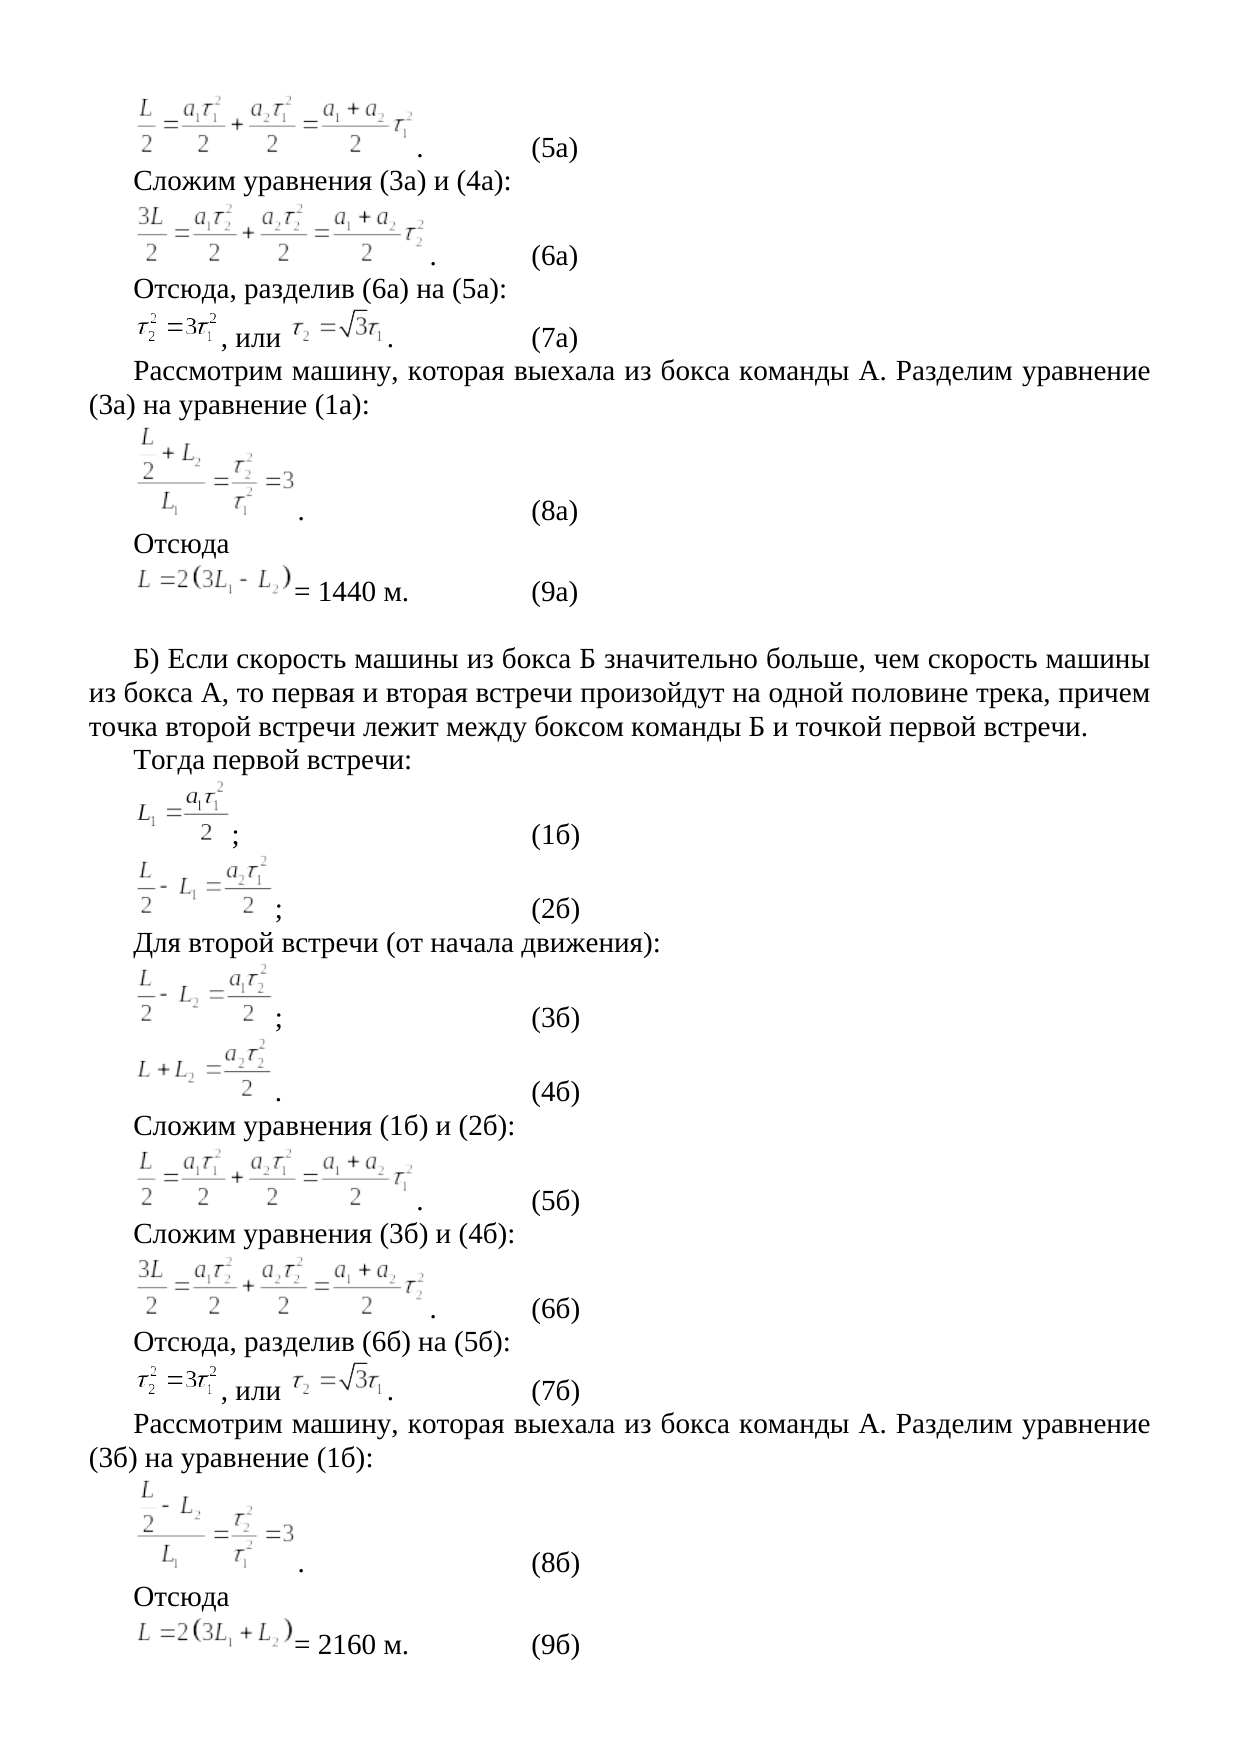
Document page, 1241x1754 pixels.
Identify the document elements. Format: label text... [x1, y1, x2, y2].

text Рассмотрим машину, которая выехала из бокса команды А. Разделим уравнение (3а) на уравнение (1а): [89, 353, 1152, 420]
text , или . (7а) [89, 305, 1152, 353]
text . (5а) [89, 89, 1152, 163]
text = 1440 м. (9а) [89, 560, 1152, 608]
text Отсюда, разделив (6б) на (5б): [89, 1324, 1152, 1358]
text Рассмотрим машину, которая выехала из бокса команды А. Разделим уравнение (3б) на уравнение (1б): [89, 1406, 1152, 1473]
text ; (3б) [89, 959, 1152, 1033]
text ; (1б) [89, 776, 1152, 850]
text ; (2б) [89, 850, 1152, 925]
text Сложим уравнения (3б) и (4б): [89, 1216, 1152, 1250]
text Для второй встречи (от начала движения): [89, 925, 1152, 959]
text Тогда первой встречи: [89, 742, 1152, 776]
text = 2160 м. (9б) [89, 1613, 1152, 1661]
text Отсюда [89, 1579, 1152, 1613]
text Отсюда, разделив (6а) на (5а): [89, 272, 1152, 305]
text , или . (7б) [89, 1358, 1152, 1406]
text . (6а) [89, 197, 1152, 272]
text . (8а) [89, 420, 1152, 526]
text . (6б) [89, 1250, 1152, 1324]
text . (5б) [89, 1142, 1152, 1216]
text . (8б) [89, 1473, 1152, 1579]
text Сложим уравнения (3а) и (4а): [89, 163, 1152, 197]
text Отсюда [89, 526, 1152, 560]
text Сложим уравнения (1б) и (2б): [89, 1108, 1152, 1142]
text Б) Если скорость машины из бокса Б значительно больше, чем скорость машины из бокса А, то первая и вторая встречи произойдут на одной половине трека, причем точка второй встречи лежит между боксом команды Б и точкой первой встречи. [89, 642, 1152, 742]
text . (4б) [89, 1033, 1152, 1108]
